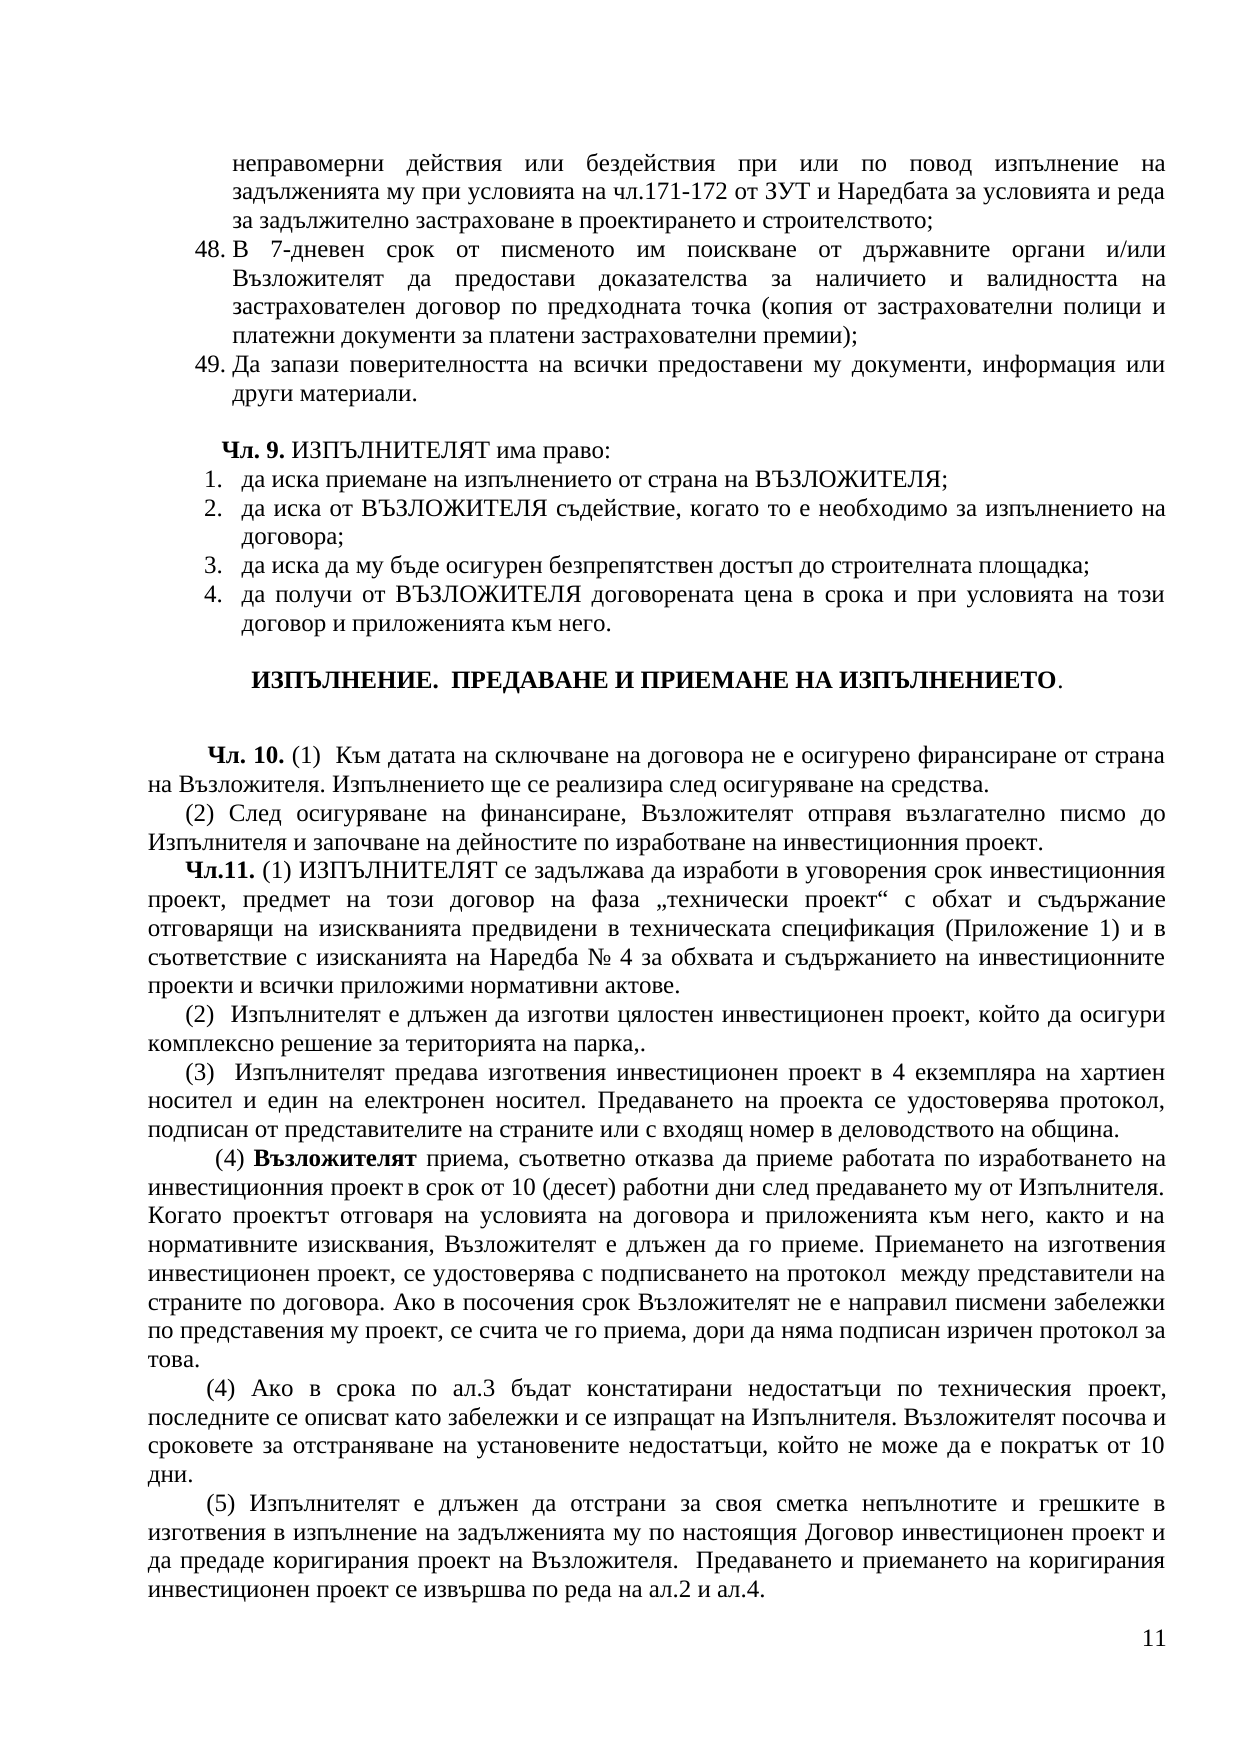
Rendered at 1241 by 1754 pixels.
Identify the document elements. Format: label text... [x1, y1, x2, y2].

list да иска да му бъде осигурен безпрепятствен достъп до строителната площадка; [204, 550, 1167, 579]
text (4) Ако в срока по ал.3 бъдат констатирани недостатъци по техническия проект, последните се описват като забележки и се изпращат на Изпълнителя. Възложителят посочва и сроковете за отстраняване на установените недостатъци, който не може да е пократък от 10 дни. [148, 1373, 1167, 1488]
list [194, 148, 1167, 234]
text ИЗПЪЛНЕНИЕ. ПРЕДАВАНЕ И ПРИЕМАНЕ НА ИЗПЪЛНЕНИЕТО. [148, 665, 1167, 694]
text (3) Изпълнителят предава изготвения инвестиционен проект в 4 екземпляра на хартиен носител и един на електронен носител. Предаването на проекта се удостоверява протокол, подписан от представителите на страните или с входящ номер в деловодството на община. [148, 1057, 1167, 1143]
text Чл. 9. ИЗПЪЛНИТЕЛЯТ има право: [148, 435, 1167, 464]
text (4) Възложителят приема, съответно отказва да приеме работата по изработването на инвестиционния проект в срок от 10 (десет) работни дни след предаването му от Изпълнителя. Когато проектът отговаря на условията на договора и приложенията към него, както и на нормативните изисквания, Възложителят е длъжен да го приеме. Приемането на изготвения инвестиционен проект, се удостоверява с подписването на протокол между представители на страните по договора. Ако в посочения срок Възложителят не е направил писмени забележки по представения му проект, се счита че го приема, дори да няма подписан изричен протокол за това. [148, 1143, 1167, 1373]
text Чл.11. (1) ИЗПЪЛНИТЕЛЯТ се задължава да изработи в уговорения срок инвестиционния проект, предмет на този договор на фаза „технически проект“ с обхат и съдържание отговарящи на изискванията предвидени в техническата спецификация (Приложение 1) и в съответствие с изисканията на Наредба № 4 за обхвата и съдържанието на инвестиционните проекти и всички приложими нормативни актове. [148, 855, 1167, 999]
list да иска приемане на изпълнението от страна на ВЪЗЛОЖИТЕЛЯ; [204, 464, 1167, 493]
list Да запази поверителността на всички предоставени му документи, информация или други материали. [194, 349, 1167, 406]
text (2) След осигуряване на финансиране, Възложителят отправя възлагателно писмо до Изпълнителя и започване на дейностите по изработване на инвестиционния проект. [148, 798, 1167, 855]
list В 7-дневен срок от писменото им поискване от държавните органи и/или Възложителят да предостави доказателства за наличието и валидността на застрахователен договор по предходната точка (копия от застрахователни полици и платежни документи за платени застрахователни премии); [194, 234, 1167, 349]
text (2) Изпълнителят е длъжен да изготви цялостен инвестиционен проект, който да осигури комплексно решение за територията на парка,. [148, 999, 1167, 1057]
list да получи от ВЪЗЛОЖИТЕЛЯ договорената цена в срока и при условията на този договор и приложенията към него. [204, 579, 1167, 636]
text (5) Изпълнителят е длъжен да отстрани за своя сметка непълнотите и грешките в изготвения в изпълнение на задълженията му по настоящия Договор инвестиционен проект и да предаде коригирания проект на Възложителя. Предаването и приемането на коригирания инвестиционен проект се извършва по реда на ал.2 и ал.4. [148, 1488, 1167, 1603]
text Чл. 10. (1) Към датата на сключване на договора не е осигурено фирансиране от страна на Възложителя. Изпълнението ще се реализира след осигуряване на средства. [148, 740, 1167, 798]
list да иска от ВЪЗЛОЖИТЕЛЯ съдействие, когато то е необходимо за изпълнението на договора; [204, 493, 1167, 550]
